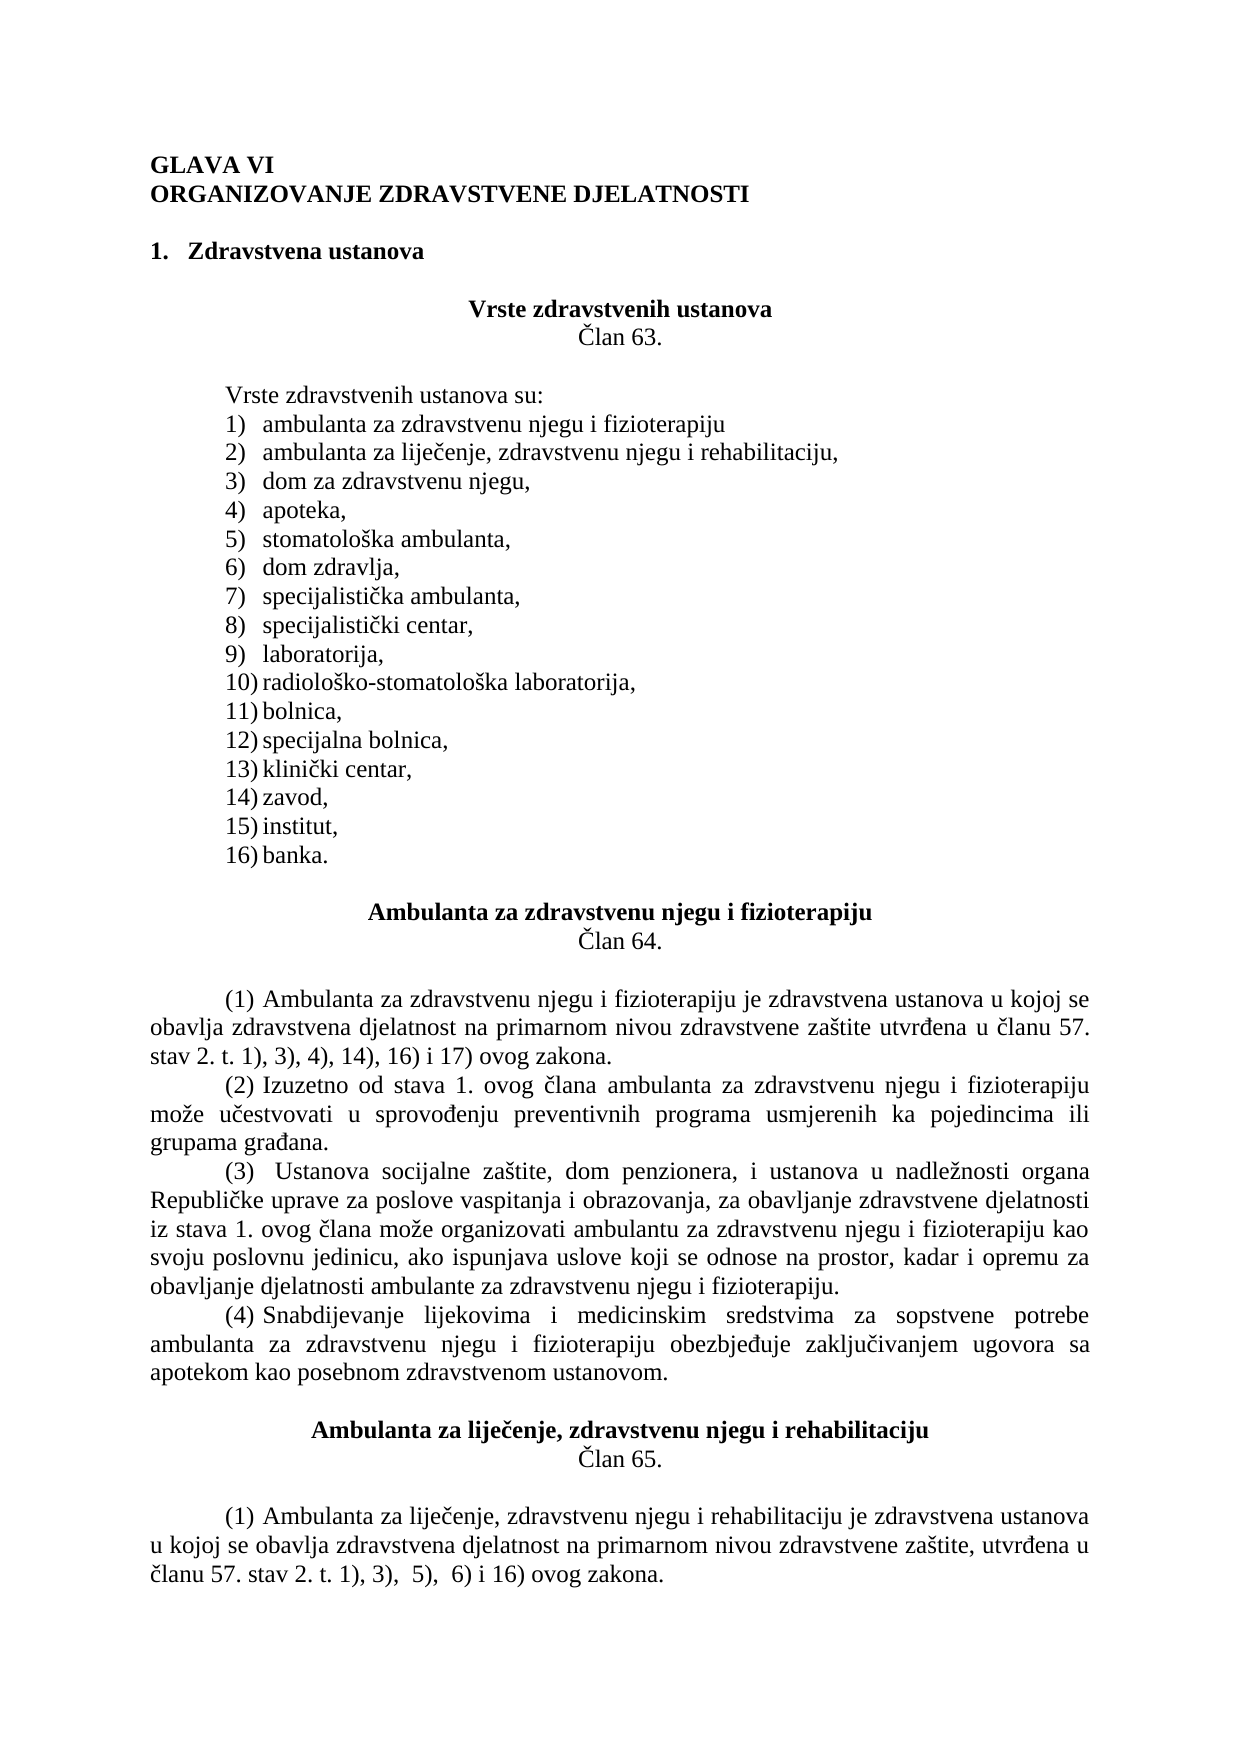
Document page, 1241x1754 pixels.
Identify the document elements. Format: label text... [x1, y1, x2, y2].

list Ambulanta za liječenje, zdravstvenu njegu i rehabilitaciju je zdravstvena ustanova u kojoj se obavlja zdravstvena djelatnost na primarnom nivou zdravstvene zaštite, utvrđena u članu 57. stav 2. t. 1), 3), 5), 6) i 16) ovog zakona. [150, 1501, 1090, 1587]
list klinički centar, [150, 754, 1090, 782]
list Zdravstvena ustanova [150, 236, 1090, 265]
list zavod, [150, 782, 1090, 811]
text Član 64. [150, 926, 1090, 955]
list institut, [150, 811, 1090, 840]
text Vrste zdravstvenih ustanova [150, 294, 1090, 322]
list specijalna bolnica, [150, 725, 1090, 754]
list ambulanta za zdravstvenu njegu i fizioterapiju [150, 409, 1090, 437]
text Član 63. [150, 322, 1090, 351]
list specijalistička ambulanta, [150, 581, 1090, 610]
list Ustanova socijalne zaštite, dom penzionera, i ustanova u nadležnosti organa Republičke uprave za poslove vaspitanja i obrazovanja, za obavljanje zdravstvene djelatnosti iz stava 1. ovog člana može organizovati ambulantu za zdravstvenu njegu i fizioterapiju kao svoju poslovnu jedinicu, ako ispunjava uslove koji se odnose na prostor, kadar i opremu za obavljanje djelatnosti ambulante za zdravstvenu njegu i fizioterapiju. [150, 1156, 1090, 1300]
list ambulanta za liječenje, zdravstvenu njegu i rehabilitaciju, [150, 437, 1090, 466]
list radiološko-stomatološka laboratorija, [150, 667, 1090, 696]
text Vrste zdravstvenih ustanova su: [150, 380, 1090, 409]
list laboratorija, [150, 639, 1090, 667]
list Ambulanta za zdravstvenu njegu i fizioterapiju je zdravstvena ustanova u kojoj se obavlja zdravstvena djelatnost na primarnom nivou zdravstvene zaštite utvrđena u članu 57. stav 2. t. 1), 3), 4), 14), 16) i 17) ovog zakona. [150, 984, 1090, 1070]
list dom za zdravstvenu njegu, [150, 466, 1090, 495]
text ORGANIZOVANJE ZDRAVSTVENE DJELATNOSTI [150, 179, 1090, 207]
text Član 65. [150, 1444, 1090, 1472]
list Snabdijevanje lijekovima i medicinskim sredstvima za sopstvene potrebe ambulanta za zdravstvenu njegu i fizioterapiju obezbjeđuje zaključivanjem ugovora sa apotekom kao posebnom zdravstvenom ustanovom. [150, 1300, 1090, 1386]
list specijalistički centar, [150, 610, 1090, 639]
list apoteka, [150, 495, 1090, 524]
list Izuzetno od stava 1. ovog člana ambulanta za zdravstvenu njegu i fizioterapiju može učestvovati u sprovođenju preventivnih programa usmjerenih ka pojedincima ili grupama građana. [150, 1070, 1090, 1156]
list banka. [150, 840, 1090, 869]
text GLAVA VI [150, 150, 1090, 179]
text Ambulanta za zdravstvenu njegu i fizioterapiju [150, 897, 1090, 926]
list bolnica, [150, 696, 1090, 725]
list dom zdravlja, [150, 552, 1090, 581]
list stomatološka ambulanta, [150, 524, 1090, 552]
text Ambulanta za liječenje, zdravstvenu njegu i rehabilitaciju [150, 1415, 1090, 1444]
